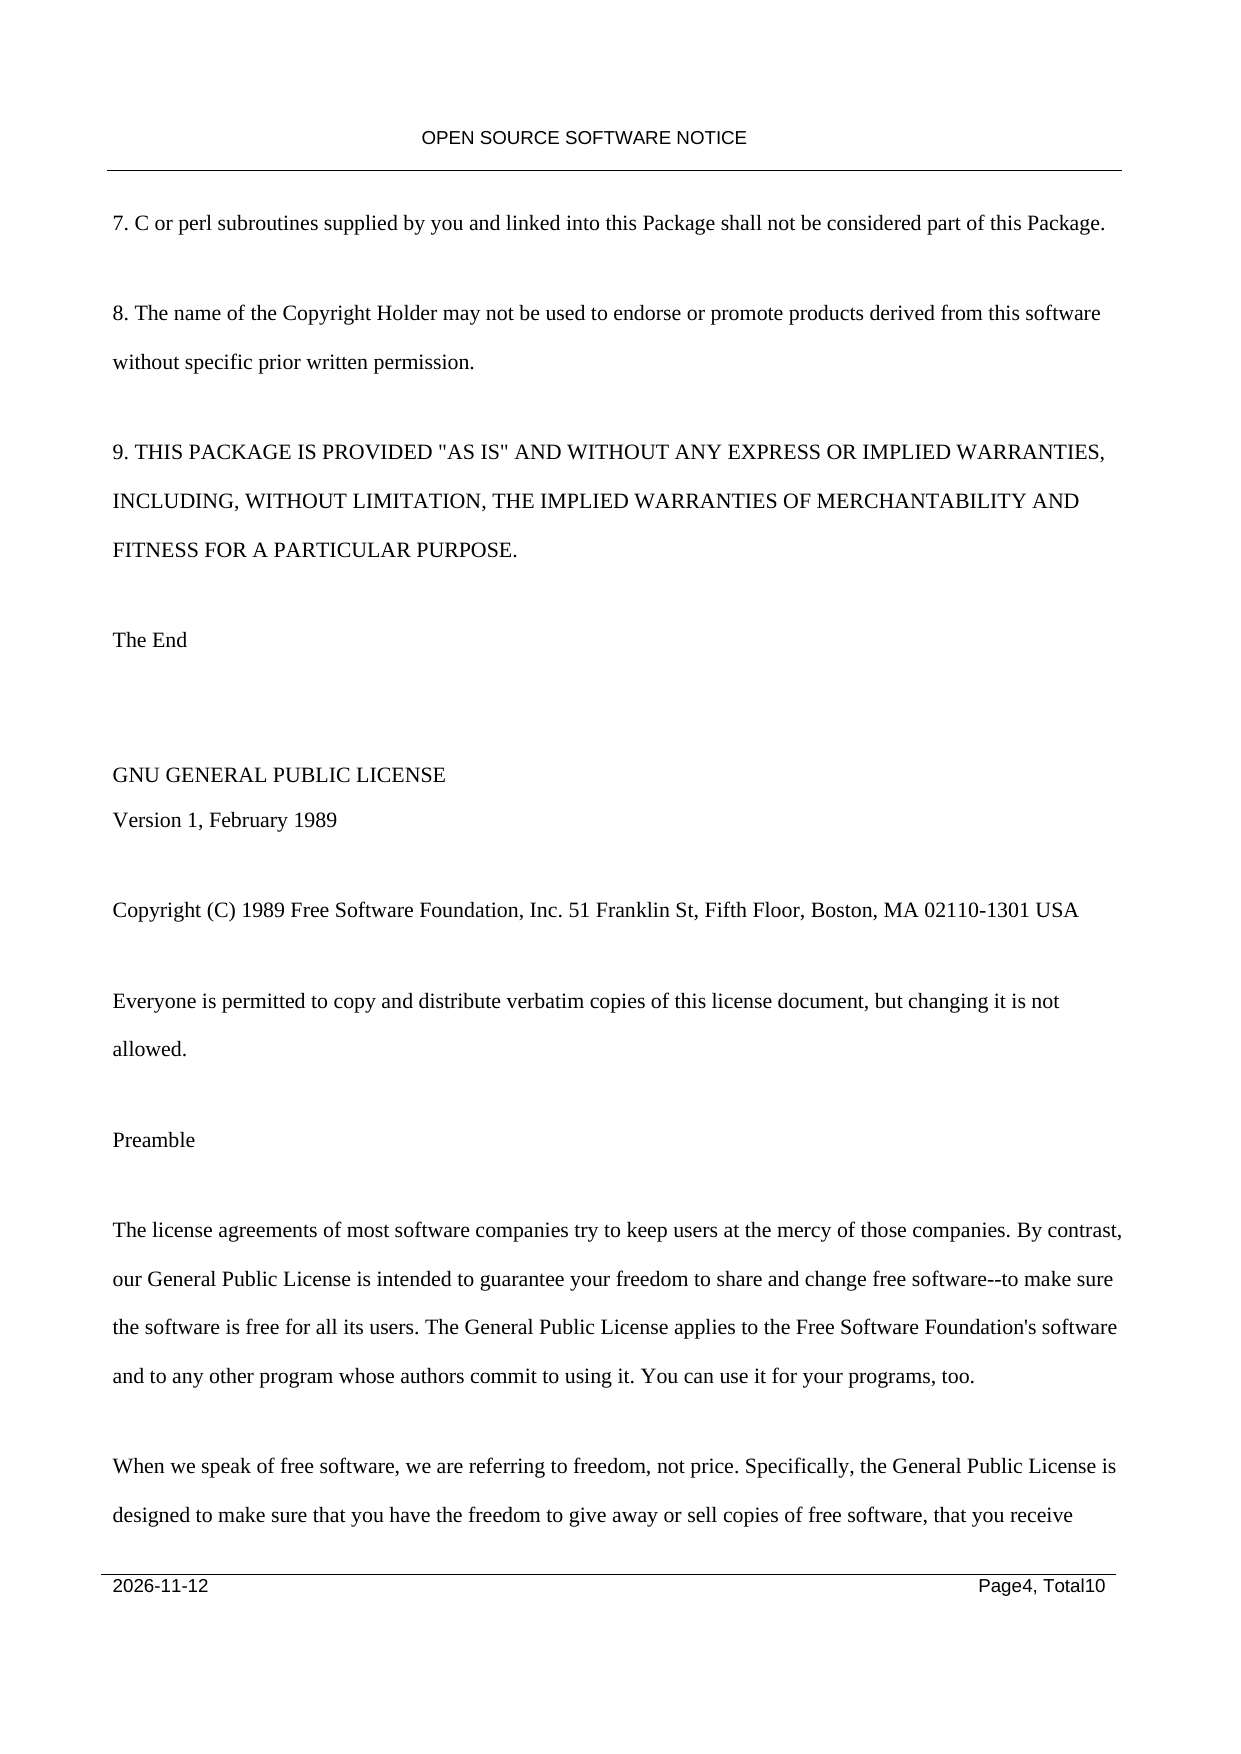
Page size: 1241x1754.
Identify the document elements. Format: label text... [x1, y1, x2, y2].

text 7. C or perl subroutines supplied by you and linked into this Package shall not be considered part of this Package. [112, 206, 1128, 239]
text The license agreements of most software companies try to keep users at the mercy of those companies. By contrast, our General Public License is intended to guarantee your freedom to share and change free software--to make sure the software is free for all its users. The General Public License applies to the Free Software Foundation's software and to any other program whose authors commit to using it. You can use it for your programs, too. [112, 1213, 1128, 1392]
text Version 1, February 1989 [112, 804, 1128, 836]
text Preamble [112, 1123, 1128, 1156]
text GNU GENERAL PUBLIC LICENSE [112, 758, 1128, 791]
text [112, 1450, 1128, 1531]
text 8. The name of the Copyright Holder may not be used to endorse or promote products derived from this software without specific prior written permission. [112, 297, 1128, 378]
text Everyone is permitted to copy and distribute verbatim copies of this license document, but changing it is not allowed. [112, 984, 1128, 1065]
text Copyright (C) 1989 Free Software Foundation, Inc. 51 Franklin St, Fifth Floor, Boston, MA 02110-1301 USA [112, 894, 1128, 926]
text The End [112, 623, 1128, 656]
text 9. THIS PACKAGE IS PROVIDED "AS IS" AND WITHOUT ANY EXPRESS OR IMPLIED WARRANTIES, INCLUDING, WITHOUT LIMITATION, THE IMPLIED WARRANTIES OF MERCHANTABILITY AND FITNESS FOR A PARTICULAR PURPOSE. [112, 436, 1128, 566]
